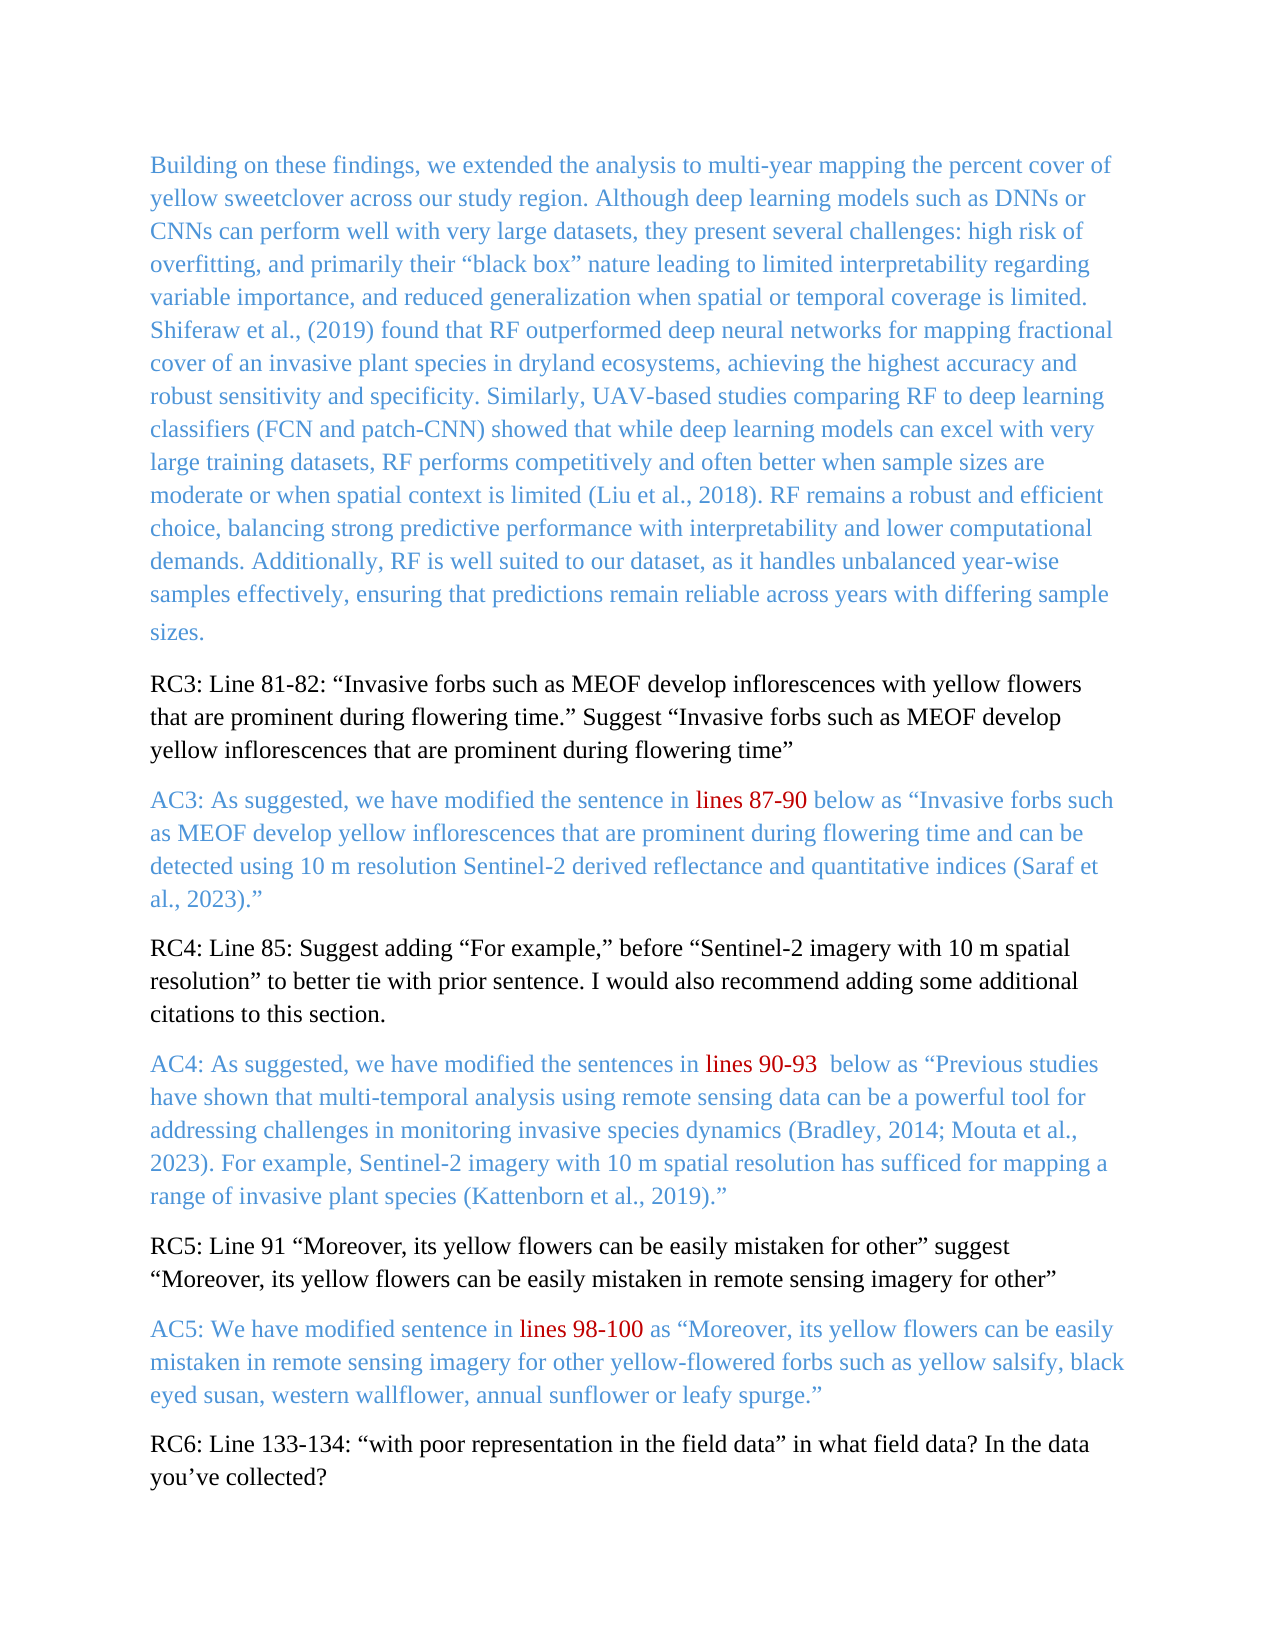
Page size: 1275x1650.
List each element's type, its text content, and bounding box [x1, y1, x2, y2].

text RC3: Line 81-82: “Invasive forbs such as MEOF develop inflorescences with yellow flowers that are prominent during flowering time.” Suggest “Invasive forbs such as MEOF develop yellow inflorescences that are prominent during flowering time” [150, 669, 1125, 764]
text AC5: We have modified sentence in lines 98-100 as “Moreover, its yellow flowers can be easily mistaken in remote sensing imagery for other yellow-flowered forbs such as yellow salsify, black eyed susan, western wallflower, annual sunflower or leafy spurge.” [150, 1314, 1125, 1408]
text AC4: As suggested, we have modified the sentences in lines 90-93 below as “Previous studies have shown that multi-temporal analysis using remote sensing data can be a powerful tool for addressing challenges in monitoring invasive species dynamics (Bradley, 2014; Mouta et al., 2023). For example, Sentinel-2 imagery with 10 m spatial resolution has sufficed for mapping a range of invasive plant species (Kattenborn et al., 2019).” [150, 1049, 1125, 1210]
text RC6: Line 133-134: “with poor representation in the field data” in what field data? In the data you’ve collected? [150, 1429, 1125, 1491]
text RC5: Line 91 “Moreover, its yellow flowers can be easily mistaken for other” suggest “Moreover, its yellow flowers can be easily mistaken in remote sensing imagery for other” [150, 1231, 1125, 1293]
text AC3: As suggested, we have modified the sentence in lines 87-90 below as “Invasive forbs such as MEOF develop yellow inflorescences that are prominent during flowering time and can be detected using 10 m resolution Sentinel-2 derived reflectance and quantitative indices (Saraf et al., 2023).” [150, 785, 1125, 912]
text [150, 150, 1125, 647]
text RC4: Line 85: Suggest adding “For example,” before “Sentinel-2 imagery with 10 m spatial resolution” to better tie with prior sentence. I would also recommend adding some additional citations to this section. [150, 933, 1125, 1028]
